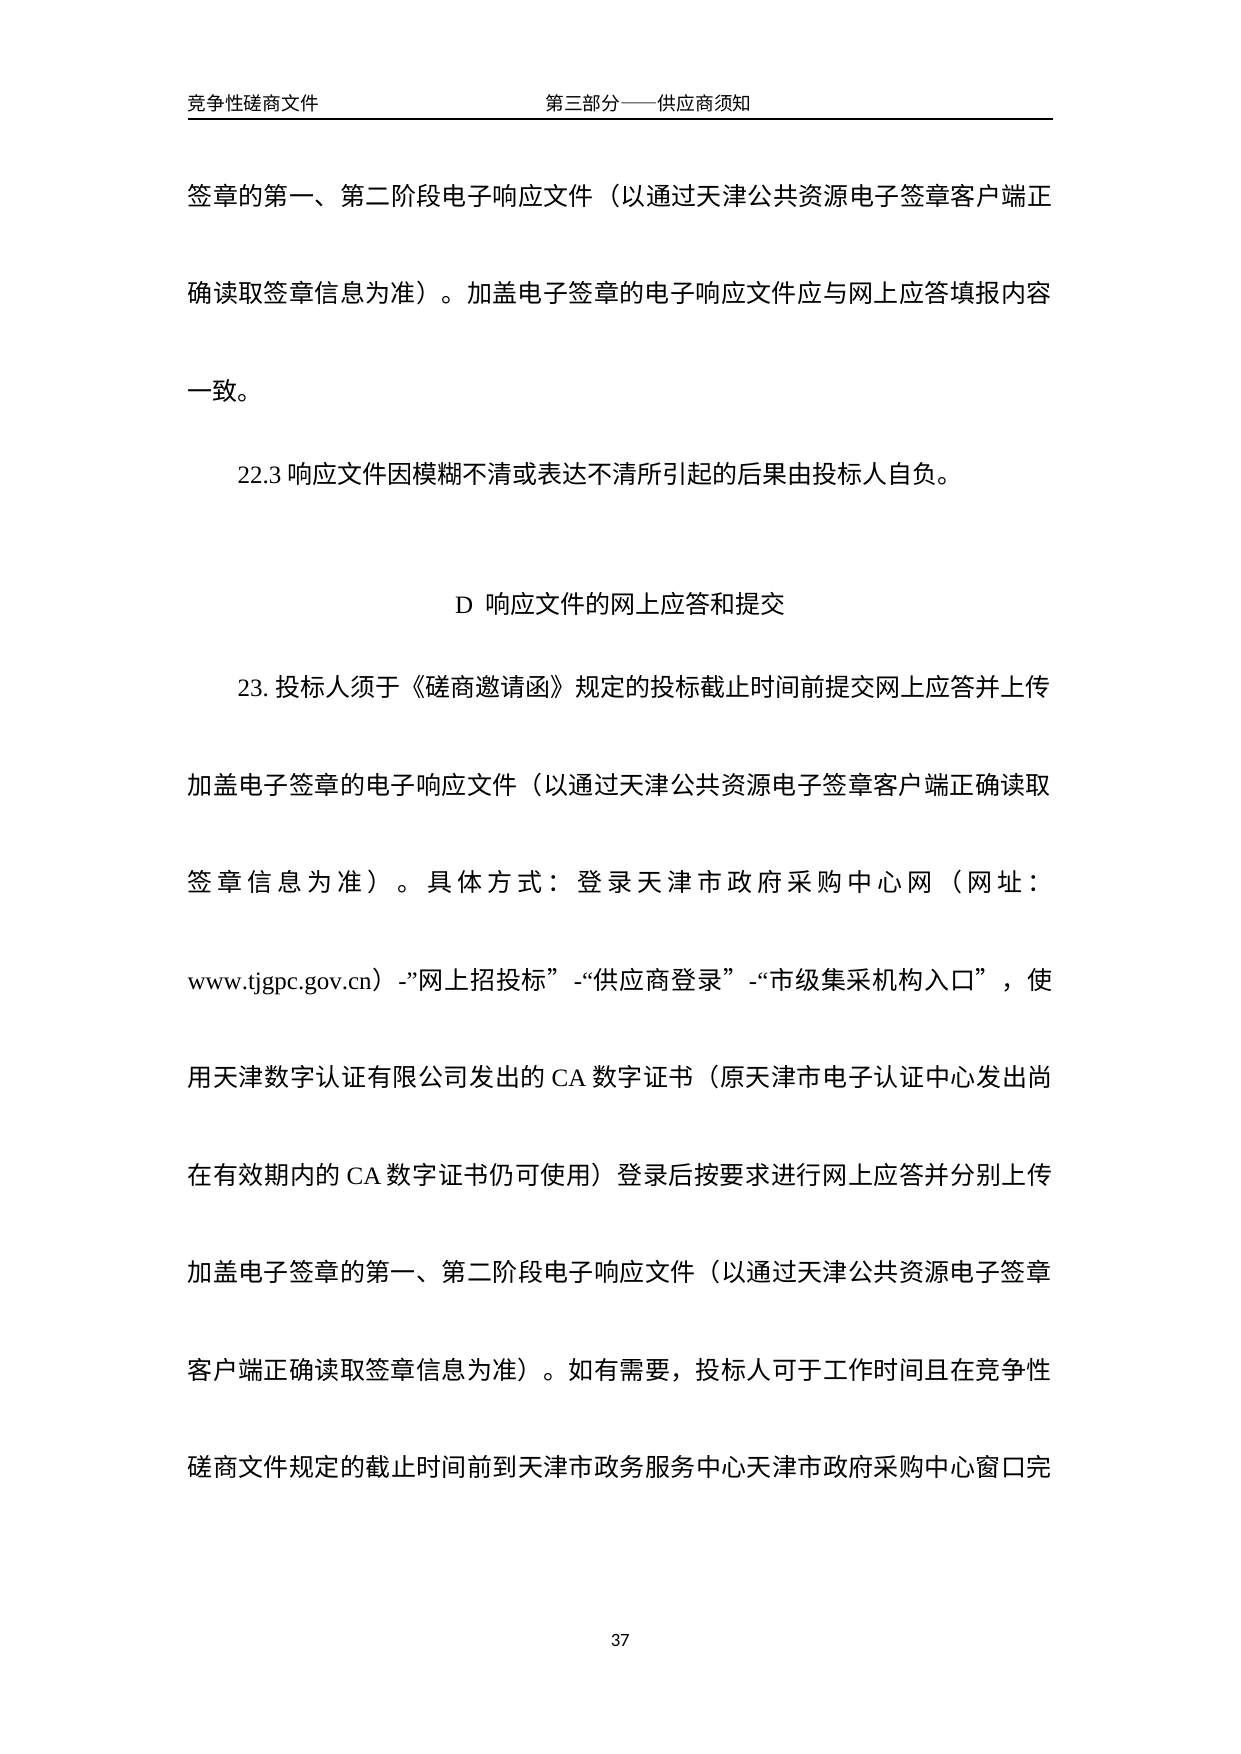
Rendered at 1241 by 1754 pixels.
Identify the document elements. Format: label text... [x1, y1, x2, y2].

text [187, 653, 1053, 1498]
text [187, 162, 1053, 422]
text D 响应文件的网上应答和提交 [187, 570, 1053, 635]
text 22.3 响应文件因模糊不清或表达不清所引起的后果由投标人自负。 [187, 440, 1053, 505]
